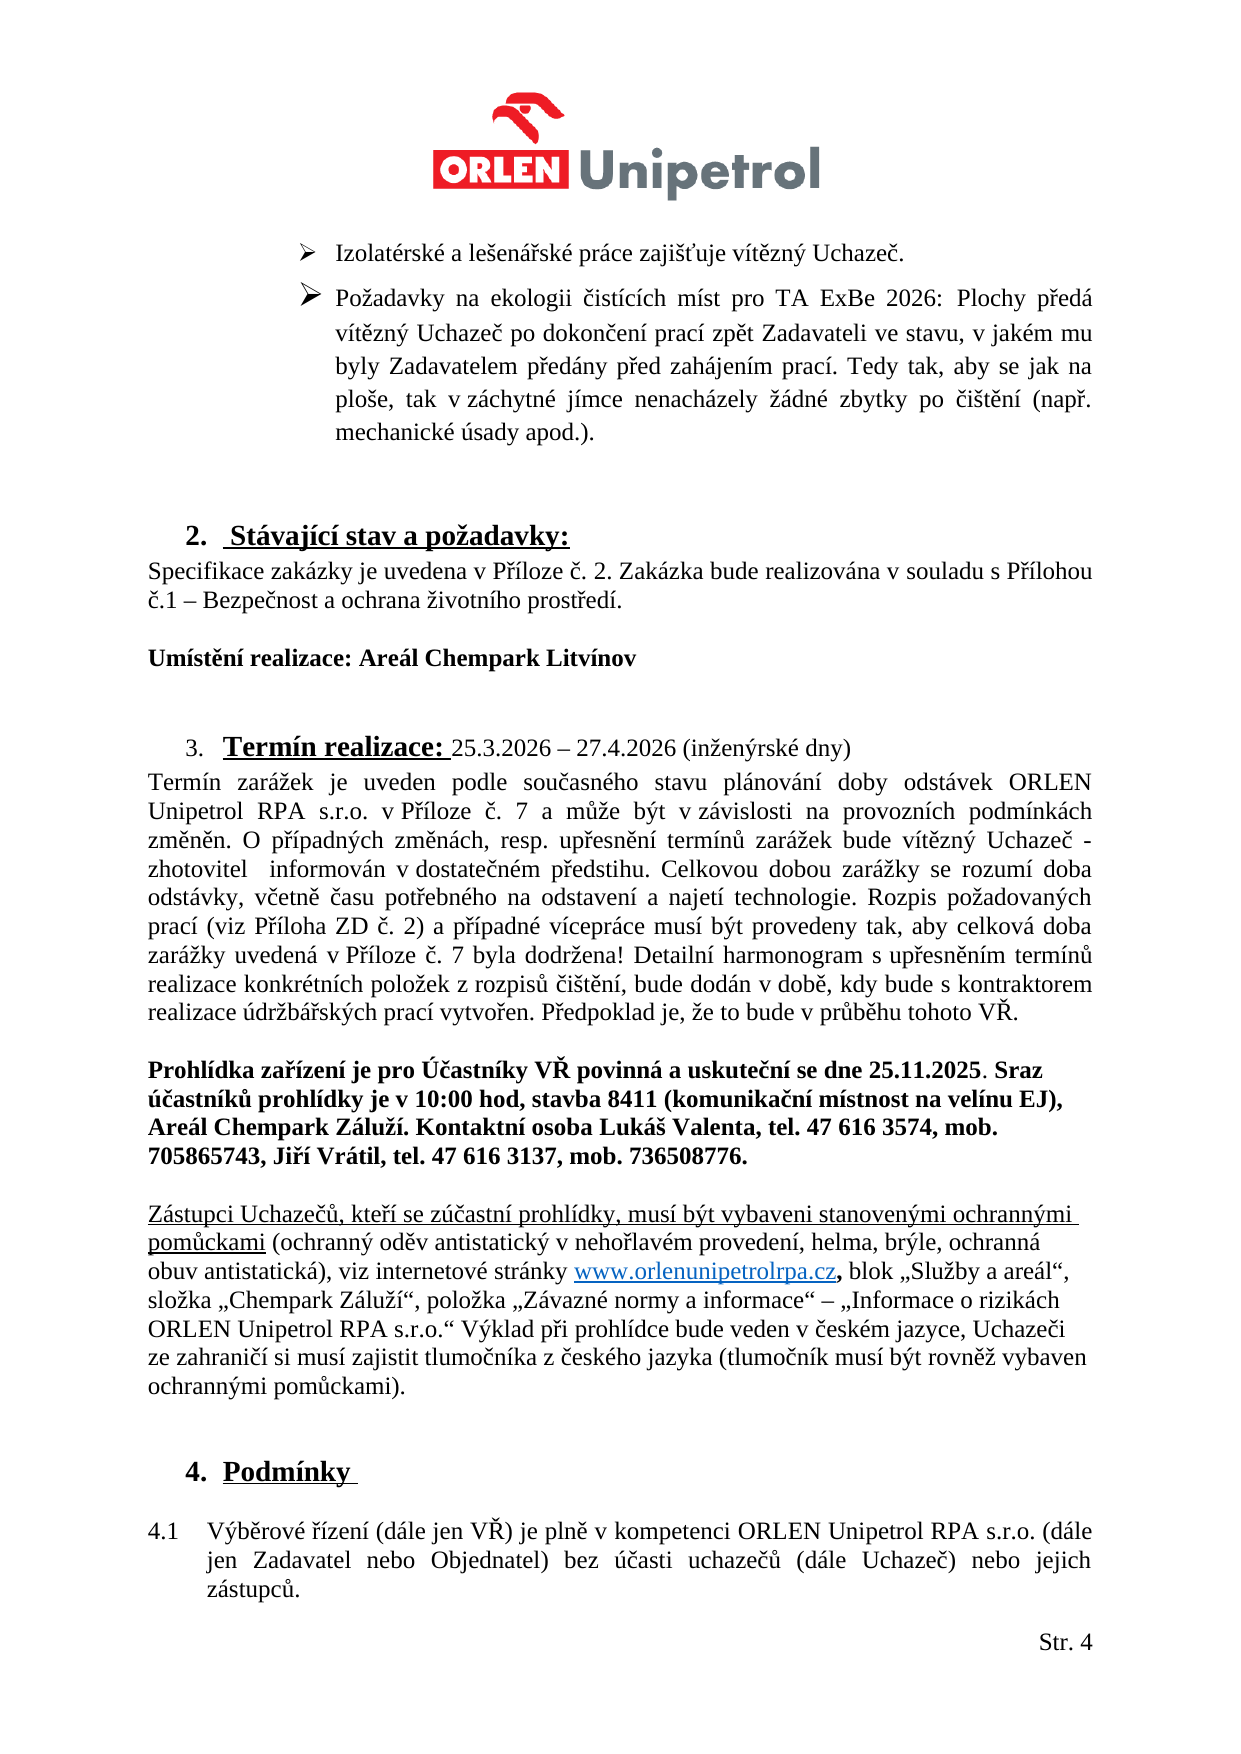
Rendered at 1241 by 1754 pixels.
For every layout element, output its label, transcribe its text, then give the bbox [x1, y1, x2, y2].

subtitle Požadavky na ekologii čistících míst pro TA ExBe 2026: Plochy předá vítězný Uchazeč po dokončení prací zpět Zadavateli ve stavu, v jakém mu byly Zadavatelem předány před zahájením prací. Tedy tak, aby se jak na ploše, tak v záchytné jímce nenacházely žádné zbytky po čištění (např. mechanické úsady apod.). [298, 283, 1093, 446]
picture [414, 73, 826, 210]
list Termín realizace: 25.3.2026 – 27.4.2026 (inženýrské dny) [185, 729, 1093, 762]
list Výběrové řízení (dále jen VŘ) je plně v kompetenci ORLEN Unipetrol RPA s.r.o. (dále jen Zadavatel nebo Objednatel) bez účasti uchazečů (dále Uchazeč) nebo jejich zástupců. [148, 1516, 1093, 1603]
list Podmínky [185, 1454, 1093, 1487]
text Prohlídka zařízení je pro Účastníky VŘ povinná a uskuteční se dne 25.11.2025. Sraz účastníků prohlídky je v 10:00 hod, stavba 8411 (komunikační místnost na velínu EJ), Areál Chempark Záluží. Kontaktní osoba Lukáš Valenta, tel. 47 616 3574, mob. 705865743, Jiří Vrátil, tel. 47 616 3137, mob. 736508776. [148, 1055, 1093, 1170]
text Specifikace zakázky je uvedena v Příloze č. 2. Zakázka bude realizována v souladu s Přílohou č.1 – Bezpečnost a ochrana životního prostředí. [148, 556, 1093, 614]
subtitle Izolatérské a lešenářské práce zajišťuje vítězný Uchazeč. [298, 238, 1093, 267]
text Zástupci Uchazečů, kteří se zúčastní prohlídky, musí být vybaveni stanovenými ochrannými pomůckami (ochranný oděv antistatický v nehořlavém provedení, helma, brýle, ochranná obuv antistatická), viz internetové stránky www.orlenunipetrolrpa.cz, blok „Služby a areál“, složka „Chempark Záluží“, položka „Závazné normy a informace“ – „Informace o rizikách ORLEN Unipetrol RPA s.r.o.“ Výklad při prohlídce bude veden v českém jazyce, Uchazeči ze zahraničí si musí zajistit tlumočníka z českého jazyka (tlumočník musí být rovněž vybaven ochrannými pomůckami). [148, 1199, 1093, 1400]
text Termín zarážek je uveden podle současného stavu plánování doby odstávek ORLEN Unipetrol RPA s.r.o. v Příloze č. 7 a může být v závislosti na provozních podmínkách změněn. O případných změnách, resp. upřesnění termínů zarážek bude vítězný Uchazeč - zhotovitel informován v dostatečném předstihu. Celkovou dobou zarážky se rozumí doba odstávky, včetně času potřebného na odstavení a najetí technologie. Rozpis požadovaných prací (viz Příloha ZD č. 2) a případné vícepráce musí být provedeny tak, aby celková doba zarážky uvedená v Příloze č. 7 byla dodržena! Detailní harmonogram s upřesněním termínů realizace konkrétních položek z rozpisů čištění, bude dodán v době, kdy bude s kontraktorem realizace údržbářských prací vytvořen. Předpoklad je, že to bude v průběhu tohoto VŘ. [148, 767, 1093, 1026]
text Umístění realizace: Areál Chempark Litvínov [148, 643, 1093, 671]
list Stávající stav a požadavky: [185, 518, 1093, 551]
